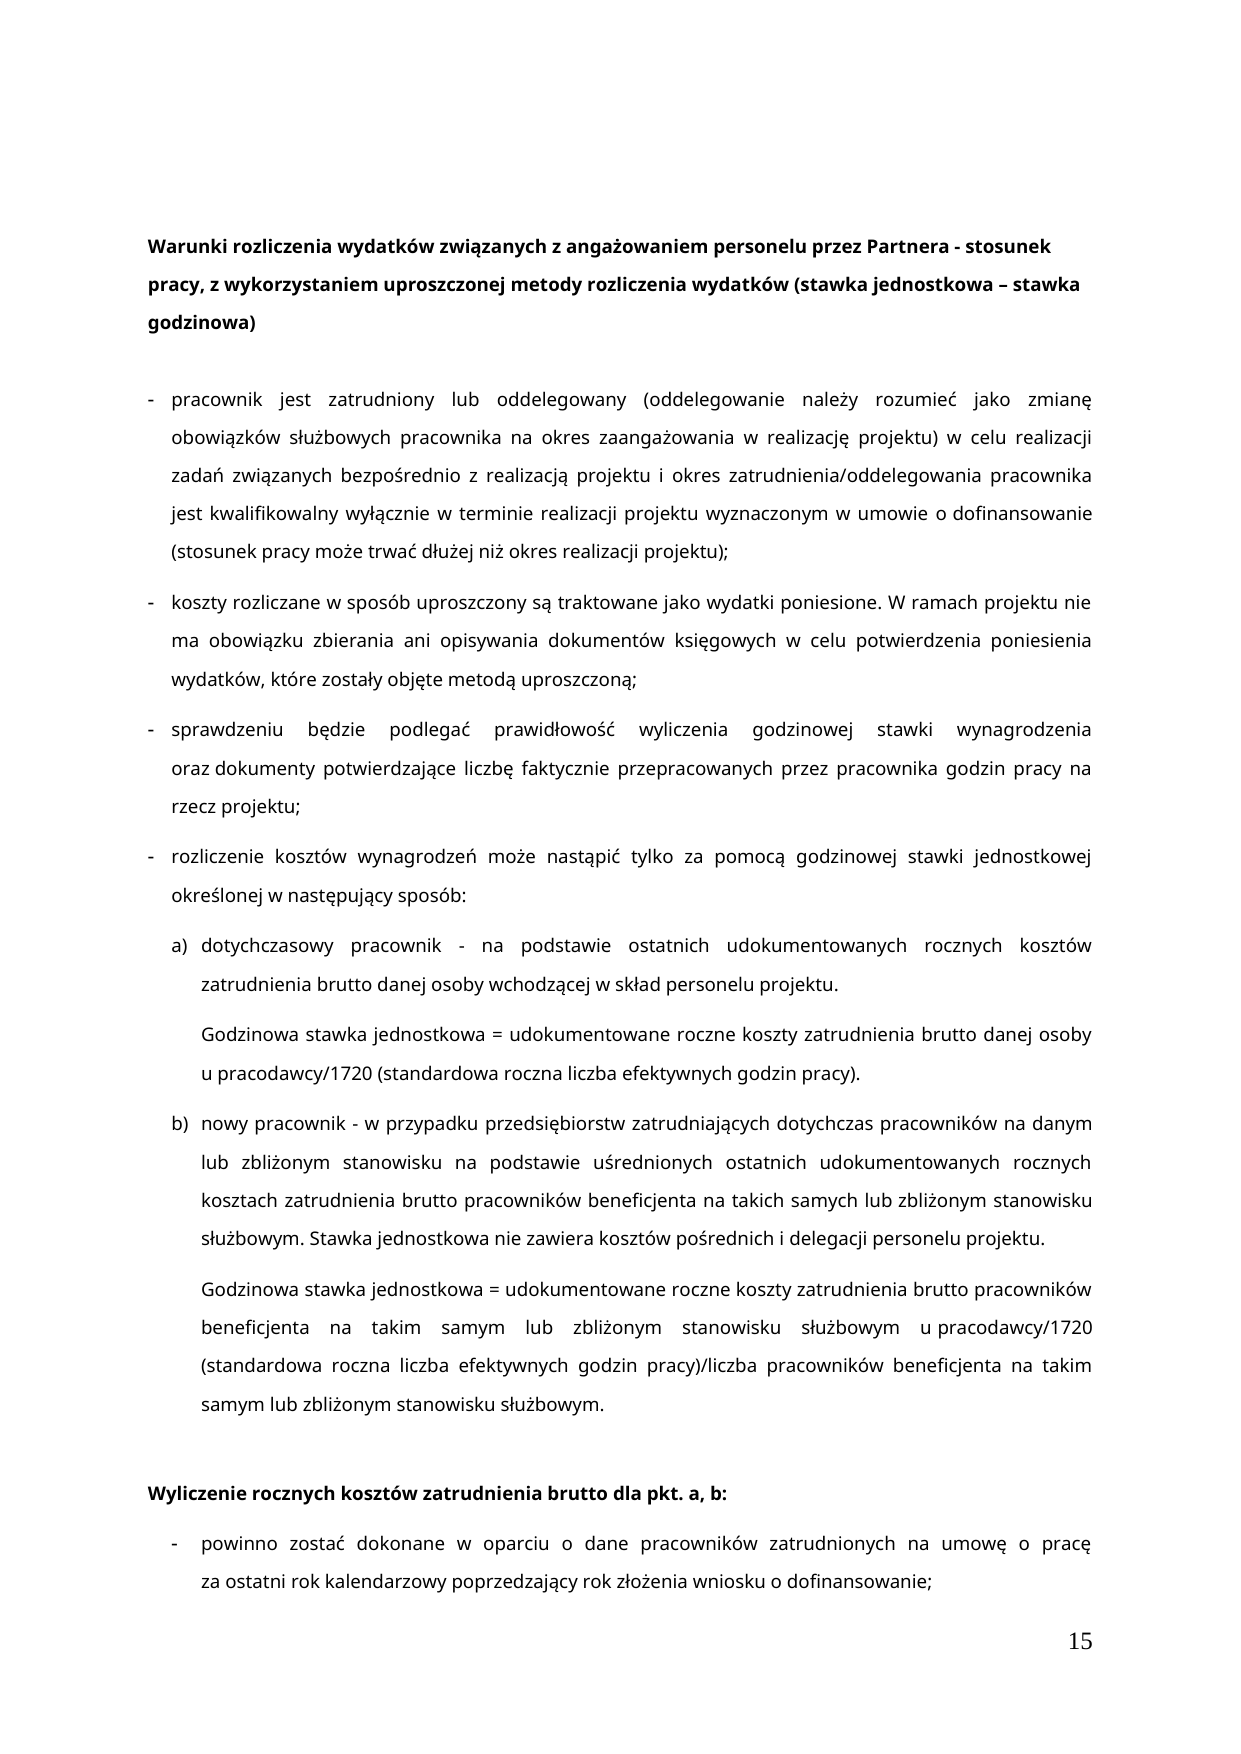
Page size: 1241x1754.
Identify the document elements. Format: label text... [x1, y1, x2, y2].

text Godzinowa stawka jednostkowa = udokumentowane roczne koszty zatrudnienia brutto pracowników beneficjenta na takim samym lub zbliżonym stanowisku służbowym u pracodawcy/1720 (standardowa roczna liczba efektywnych godzin pracy)/liczba pracowników beneficjenta na takim samym lub zbliżonym stanowisku służbowym. [201, 1276, 1093, 1416]
text Warunki rozliczenia wydatków związanych z angażowaniem personelu przez Partnera - stosunek pracy, z wykorzystaniem uproszczonej metody rozliczenia wydatków (stawka jednostkowa – stawka godzinowa) [148, 233, 1093, 335]
list powinno zostać dokonane w oparciu o dane pracowników zatrudnionych na umowę o pracę za ostatni rok kalendarzowy poprzedzający rok złożenia wniosku o dofinansowanie; [171, 1531, 1093, 1594]
list sprawdzeniu będzie podlegać prawidłowość wyliczenia godzinowej stawki wynagrodzenia oraz dokumenty potwierdzające liczbę faktycznie przepracowanych przez pracownika godzin pracy na rzecz projektu; [148, 717, 1093, 819]
list pracownik jest zatrudniony lub oddelegowany (oddelegowanie należy rozumieć jako zmianę obowiązków służbowych pracownika na okres zaangażowania w realizację projektu) w celu realizacji zadań związanych bezpośrednio z realizacją projektu i okres zatrudnienia/oddelegowania pracownika jest kwalifikowalny wyłącznie w terminie realizacji projektu wyznaczonym w umowie o dofinansowanie (stosunek pracy może trwać dłużej niż okres realizacji projektu); [148, 386, 1093, 564]
list rozliczenie kosztów wynagrodzeń może nastąpić tylko za pomocą godzinowej stawki jednostkowej określonej w następujący sposób: [148, 844, 1093, 908]
list nowy pracownik - w przypadku przedsiębiorstw zatrudniających dotychczas pracowników na danym lub zbliżonym stanowisku na podstawie uśrednionych ostatnich udokumentowanych rocznych kosztach zatrudnienia brutto pracowników beneficjenta na takich samych lub zbliżonym stanowisku służbowym. Stawka jednostkowa nie zawiera kosztów pośrednich i delegacji personelu projektu. [171, 1111, 1093, 1251]
list dotychczasowy pracownik - na podstawie ostatnich udokumentowanych rocznych kosztów zatrudnienia brutto danej osoby wchodzącej w skład personelu projektu. [171, 933, 1093, 997]
list koszty rozliczane w sposób uproszczony są traktowane jako wydatki poniesione. W ramach projektu nie ma obowiązku zbierania ani opisywania dokumentów księgowych w celu potwierdzenia poniesienia wydatków, które zostały objęte metodą uproszczoną; [148, 589, 1093, 691]
text Godzinowa stawka jednostkowa = udokumentowane roczne koszty zatrudnienia brutto danej osoby u pracodawcy/1720 (standardowa roczna liczba efektywnych godzin pracy). [201, 1022, 1093, 1086]
text Wyliczenie rocznych kosztów zatrudnienia brutto dla pkt. a, b: [148, 1480, 1093, 1505]
